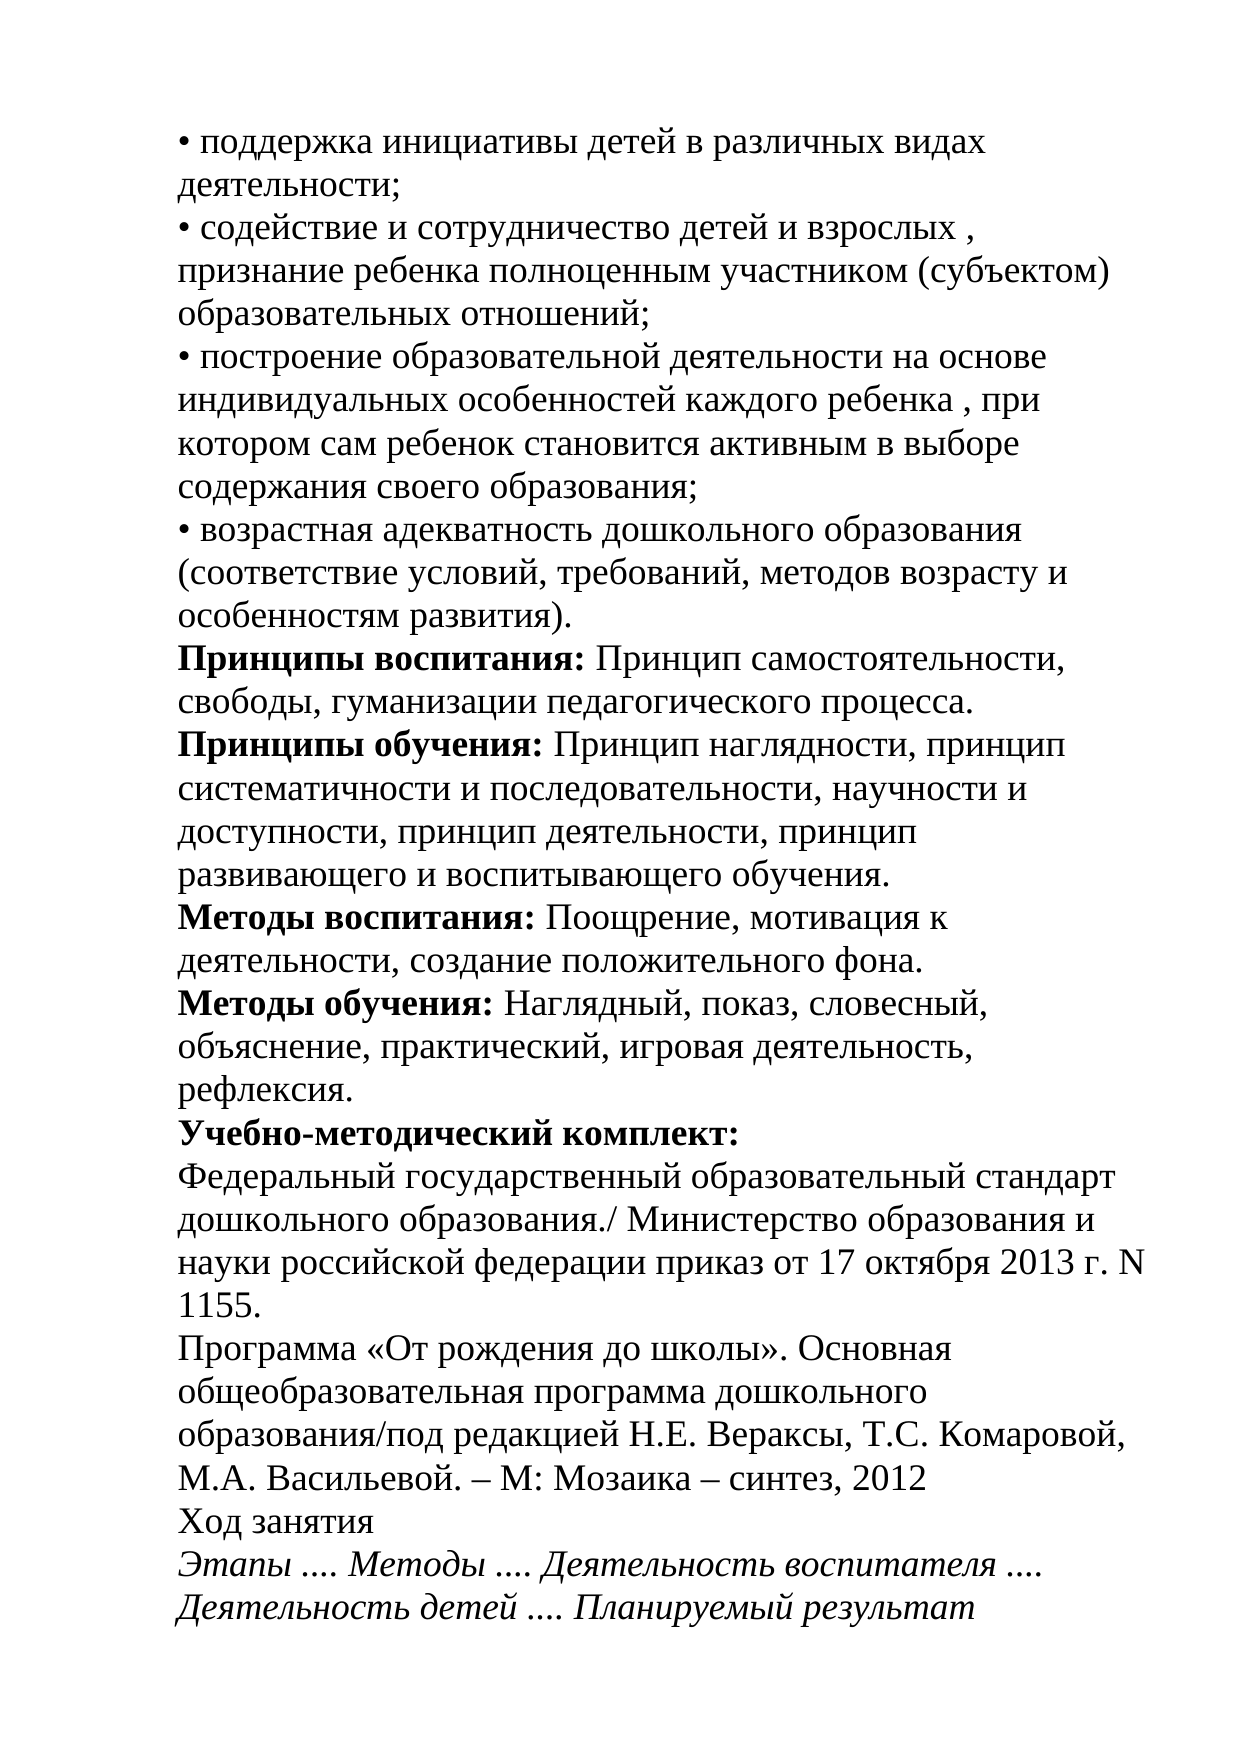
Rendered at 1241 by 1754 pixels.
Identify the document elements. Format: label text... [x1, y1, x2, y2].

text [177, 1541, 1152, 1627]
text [177, 118, 1152, 1498]
text Ход занятия [177, 1498, 1152, 1541]
